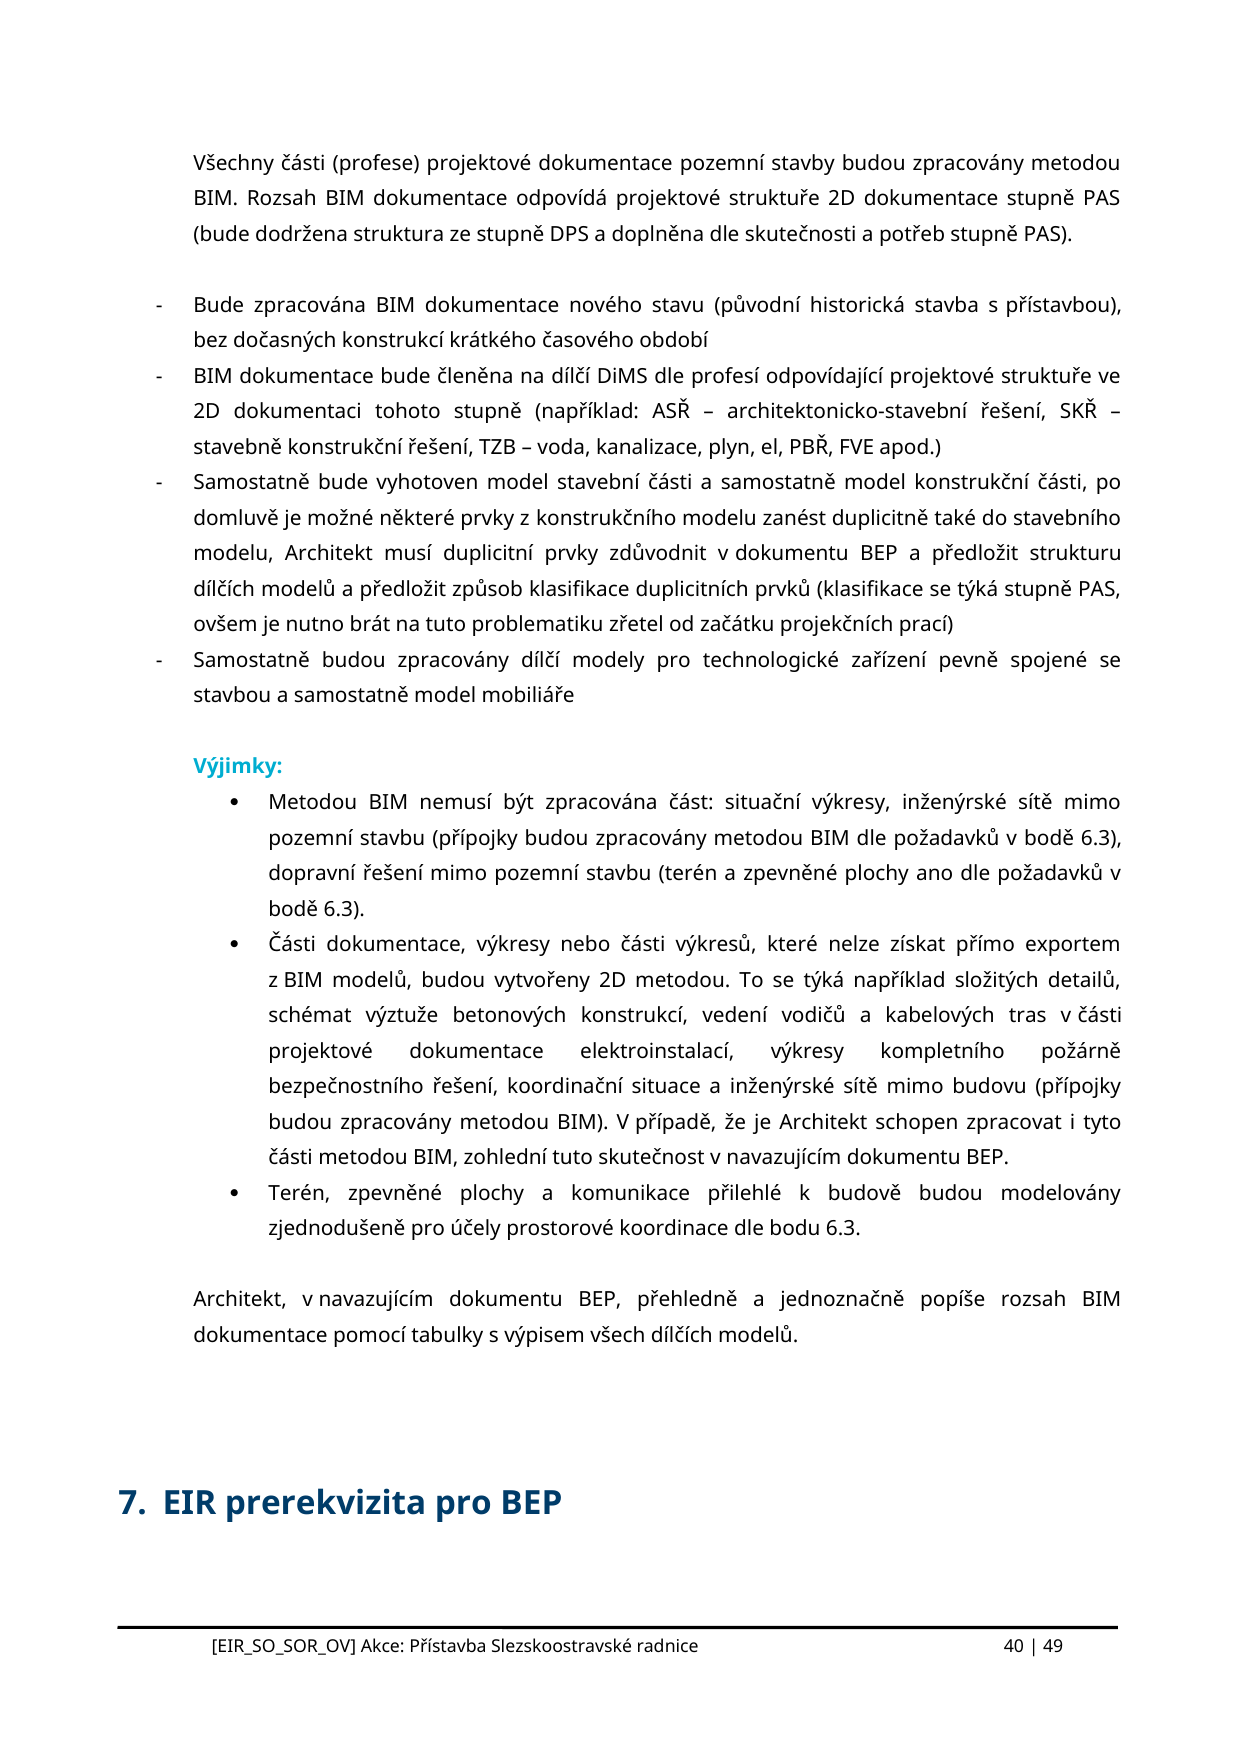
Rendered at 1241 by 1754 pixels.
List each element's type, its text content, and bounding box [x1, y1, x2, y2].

list Výjimky: [193, 752, 1122, 780]
list Samostatně bude vyhotoven model stavební části a samostatně model konstrukční části, po domluvě je možné některé prvky z konstrukčního modelu zanést duplicitně také do stavebního modelu, Architekt musí duplicitní prvky zdůvodnit v dokumentu BEP a předložit strukturu dílčích modelů a předložit způsob klasifikace duplicitních prvků (klasifikace se týká stupně PAS, ovšem je nutno brát na tuto problematiku zřetel od začátku projekčních prací) [156, 467, 1122, 638]
list Samostatně budou zpracovány dílčí modely pro technologické zařízení pevně spojené se stavbou a samostatně model mobiliáře [156, 645, 1122, 709]
list BIM dokumentace bude členěna na dílčí DiMS dle profesí odpovídající projektové struktuře ve 2D dokumentaci tohoto stupně (například: ASŘ – architektonicko-stavební řešení, SKŘ – stavebně konstrukční řešení, TZB – voda, kanalizace, plyn, el, PBŘ, FVE apod.) [156, 361, 1122, 460]
list Metodou BIM nemusí být zpracována část: situační výkresy, inženýrské sítě mimo pozemní stavbu (přípojky budou zpracovány metodou BIM dle požadavků v bodě 6.3), dopravní řešení mimo pozemní stavbu (terén a zpevněné plochy ano dle požadavků v bodě 6.3). [231, 787, 1122, 922]
list Části dokumentace, výkresy nebo části výkresů, které nelze získat přímo exportem z BIM modelů, budou vytvořeny 2D metodou. To se týká například složitých detailů, schémat výztuže betonových konstrukcí, vedení vodičů a kabelových tras v části projektové dokumentace elektroinstalací, výkresy kompletního požárně bezpečnostního řešení, koordinační situace a inženýrské sítě mimo budovu (přípojky budou zpracovány metodou BIM). V případě, že je Architekt schopen zpracovat i tyto části metodou BIM, zohlední tuto skutečnost v navazujícím dokumentu BEP. [231, 929, 1122, 1171]
list Bude zpracována BIM dokumentace nového stavu (původní historická stavba s přístavbou), bez dočasných konstrukcí krátkého časového období [156, 290, 1122, 354]
subtitle EIR prerekvizita pro BEP [118, 1479, 1122, 1524]
list Architekt, v navazujícím dokumentu BEP, přehledně a jednoznačně popíše rozsah BIM dokumentace pomocí tabulky s výpisem všech dílčích modelů. [193, 1284, 1122, 1348]
list Terén, zpevněné plochy a komunikace přilehlé k budově budou modelovány zjednodušeně pro účely prostorové koordinace dle bodu 6.3. [231, 1178, 1122, 1242]
list Všechny části (profese) projektové dokumentace pozemní stavby budou zpracovány metodou BIM. Rozsah BIM dokumentace odpovídá projektové struktuře 2D dokumentace stupně PAS (bude dodržena struktura ze stupně DPS a doplněna dle skutečnosti a potřeb stupně PAS). [193, 148, 1122, 247]
